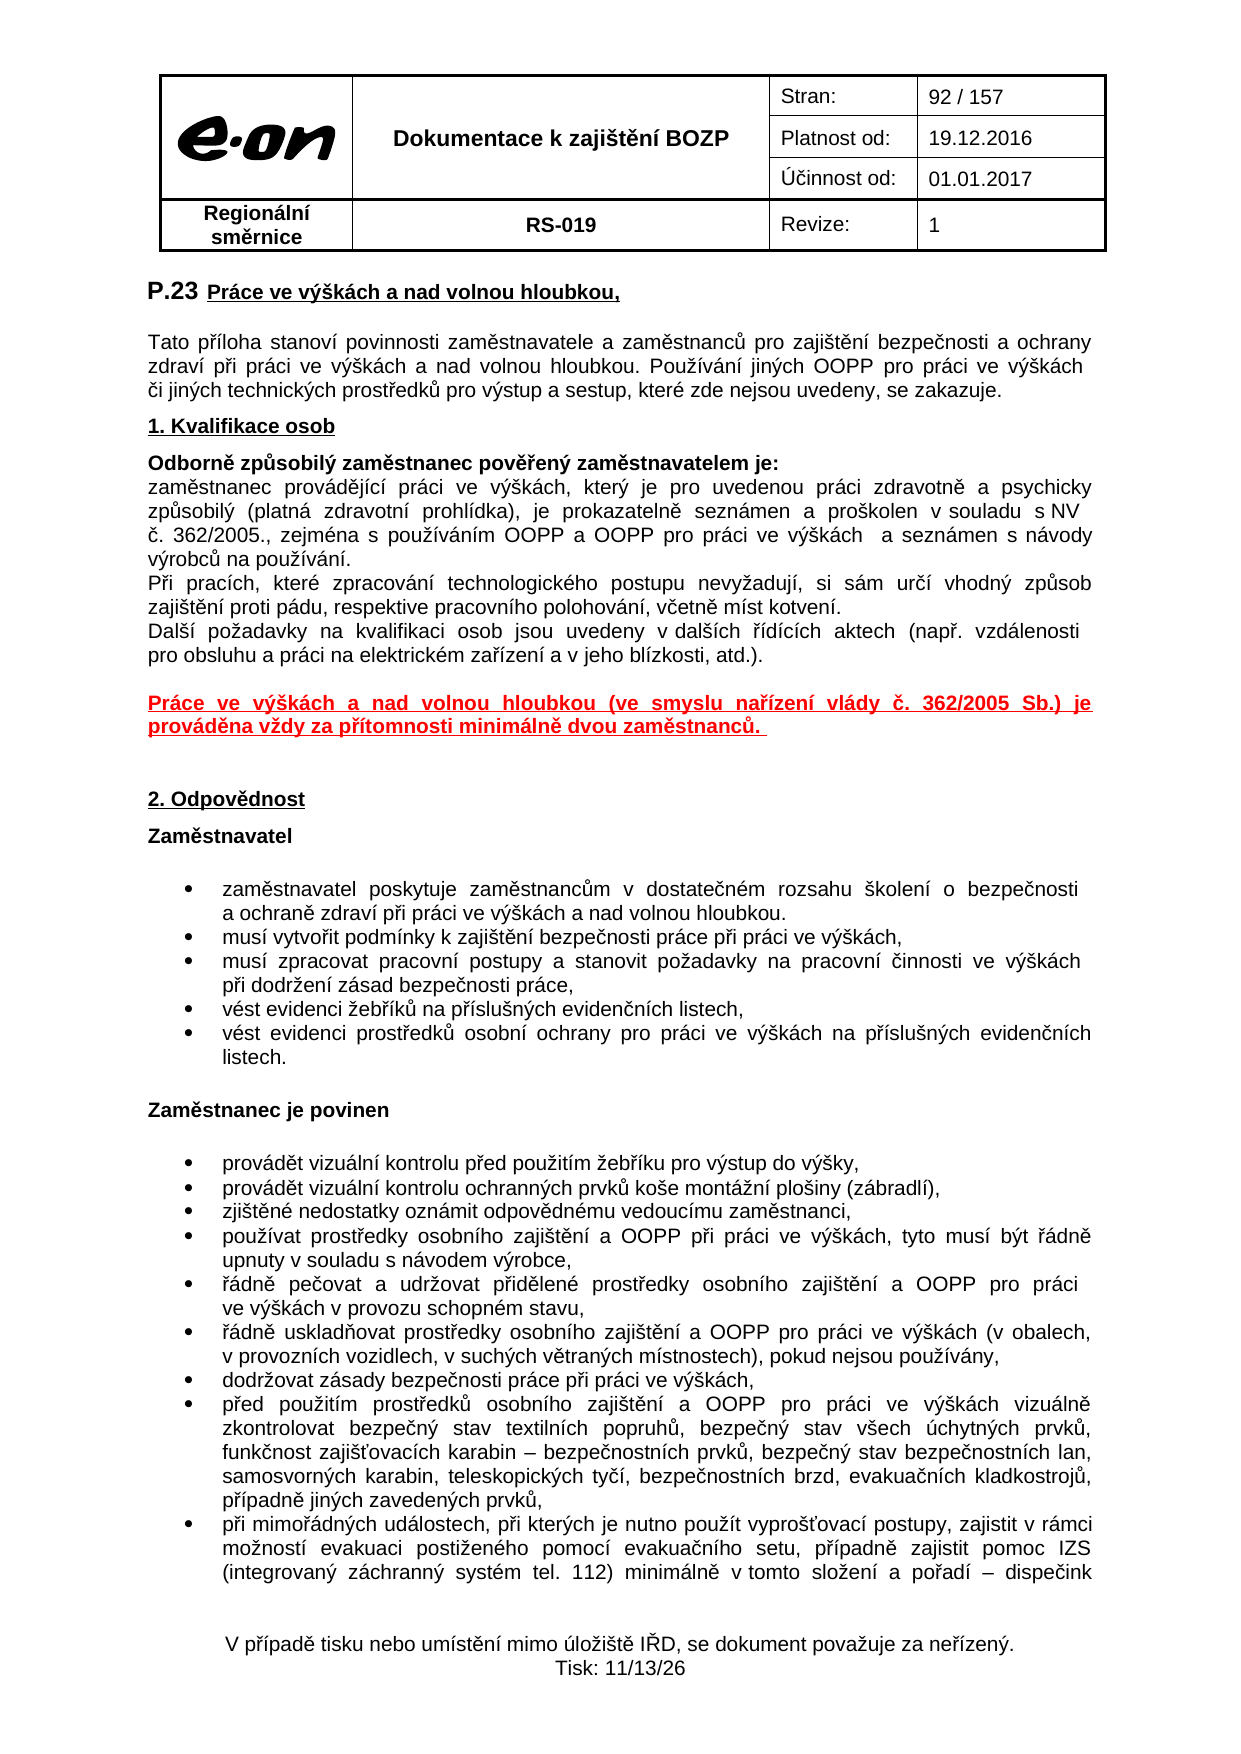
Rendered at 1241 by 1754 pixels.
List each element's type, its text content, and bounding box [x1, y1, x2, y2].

title 1. Kvalifikace osob [148, 414, 1092, 438]
list používat prostředky osobního zajištění a OOPP při práci ve výškách, tyto musí být řádně upnuty v souladu s návodem výrobce, [185, 1223, 1092, 1271]
text Tato příloha stanoví povinnosti zaměstnavatele a zaměstnanců pro zajištění bezpečnosti a ochrany zdraví při práci ve výškách a nad volnou hloubkou. Používání jiných OOPP pro práci ve výškách či jiných technických prostředků pro výstup a sestup, které zde nejsou uvedeny, se zakazuje. [148, 330, 1092, 402]
list zjištěné nedostatky oznámit odpovědnému vedoucímu zaměstnanci, [185, 1199, 1092, 1223]
text Práce ve výškách a nad volnou hloubkou (ve smyslu nařízení vlády č. 362/2005 Sb.) je prováděna vždy za přítomnosti minimálně dvou zaměstnanců. [148, 712, 1092, 738]
text Zaměstnanec je povinen [148, 1098, 1092, 1122]
list provádět vizuální kontrolu ochranných prvků koše montážní plošiny (zábradlí), [185, 1175, 1092, 1199]
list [185, 1511, 1092, 1583]
title 2. Odpovědnost [148, 787, 1092, 811]
list vést evidenci žebříků na příslušných evidenčních listech, [185, 997, 1092, 1021]
text Zaměstnavatel [148, 824, 1092, 848]
list před použitím prostředků osobního zajištění a OOPP pro práci ve výškách vizuálně zkontrolovat bezpečný stav textilních popruhů, bezpečný stav všech úchytných prvků, funkčnost zajišťovacích karabin – bezpečnostních prvků, bezpečný stav bezpečnostních lan, samosvorných karabin, teleskopických tyčí, bezpečnostních brzd, evakuačních kladkostrojů, případně jiných zavedených prvků, [185, 1392, 1092, 1511]
text Další požadavky na kvalifikaci osob jsou uvedeny v dalších řídících aktech (např. vzdálenosti pro obsluhu a práci na elektrickém zařízení a v jeho blízkosti, atd.). [148, 618, 1092, 666]
list řádně uskladňovat prostředky osobního zajištění a OOPP pro práci ve výškách (v obalech, v provozních vozidlech, v suchých větraných místnostech), pokud nejsou používány, [185, 1319, 1092, 1367]
text Při pracích, které zpracování technologického postupu nevyžadují, si sám určí vhodný způsob zajištění proti pádu, respektive pracovního polohování, včetně míst kotvení. [148, 571, 1092, 618]
text Odborně způsobilý zaměstnanec pověřený zaměstnavatelem je: [148, 451, 1092, 475]
text zaměstnanec provádějící práci ve výškách, který je pro uvedenou práci zdravotně a psychicky způsobilý (platná zdravotní prohlídka), je prokazatelně seznámen a proškolen v souladu s NV č. 362/2005., zejména s používáním OOPP a OOPP pro práci ve výškách a seznámen s návody výrobců na používání. [148, 475, 1092, 571]
list řádně pečovat a udržovat přidělené prostředky osobního zajištění a OOPP pro práci ve výškách v provozu schopném stavu, [185, 1271, 1092, 1319]
list musí zpracovat pracovní postupy a stanovit požadavky na pracovní činnosti ve výškách při dodržení zásad bezpečnosti práce, [185, 949, 1092, 997]
text Práce ve výškách a nad volnou hloubkou (ve smyslu nařízení vlády č. 362/2005 Sb.) je prováděna vždy za přítomnosti minimálně dvou zaměstnanců. [148, 690, 1092, 711]
list musí vytvořit podmínky k zajištění bezpečnosti práce při práci ve výškách, [185, 925, 1092, 949]
list provádět vizuální kontrolu před použitím žebříku pro výstup do výšky, [185, 1151, 1092, 1175]
list dodržovat zásady bezpečnosti práce při práci ve výškách, [185, 1367, 1092, 1392]
list zaměstnavatel poskytuje zaměstnancům v dostatečném rozsahu školení o bezpečnosti a ochraně zdraví při práci ve výškách a nad volnou hloubkou. [185, 877, 1092, 925]
list vést evidenci prostředků osobní ochrany pro práci ve výškách na příslušných evidenčních listech. [185, 1021, 1092, 1069]
text Práce ve výškách a nad volnou hloubkou, [147, 276, 1092, 305]
